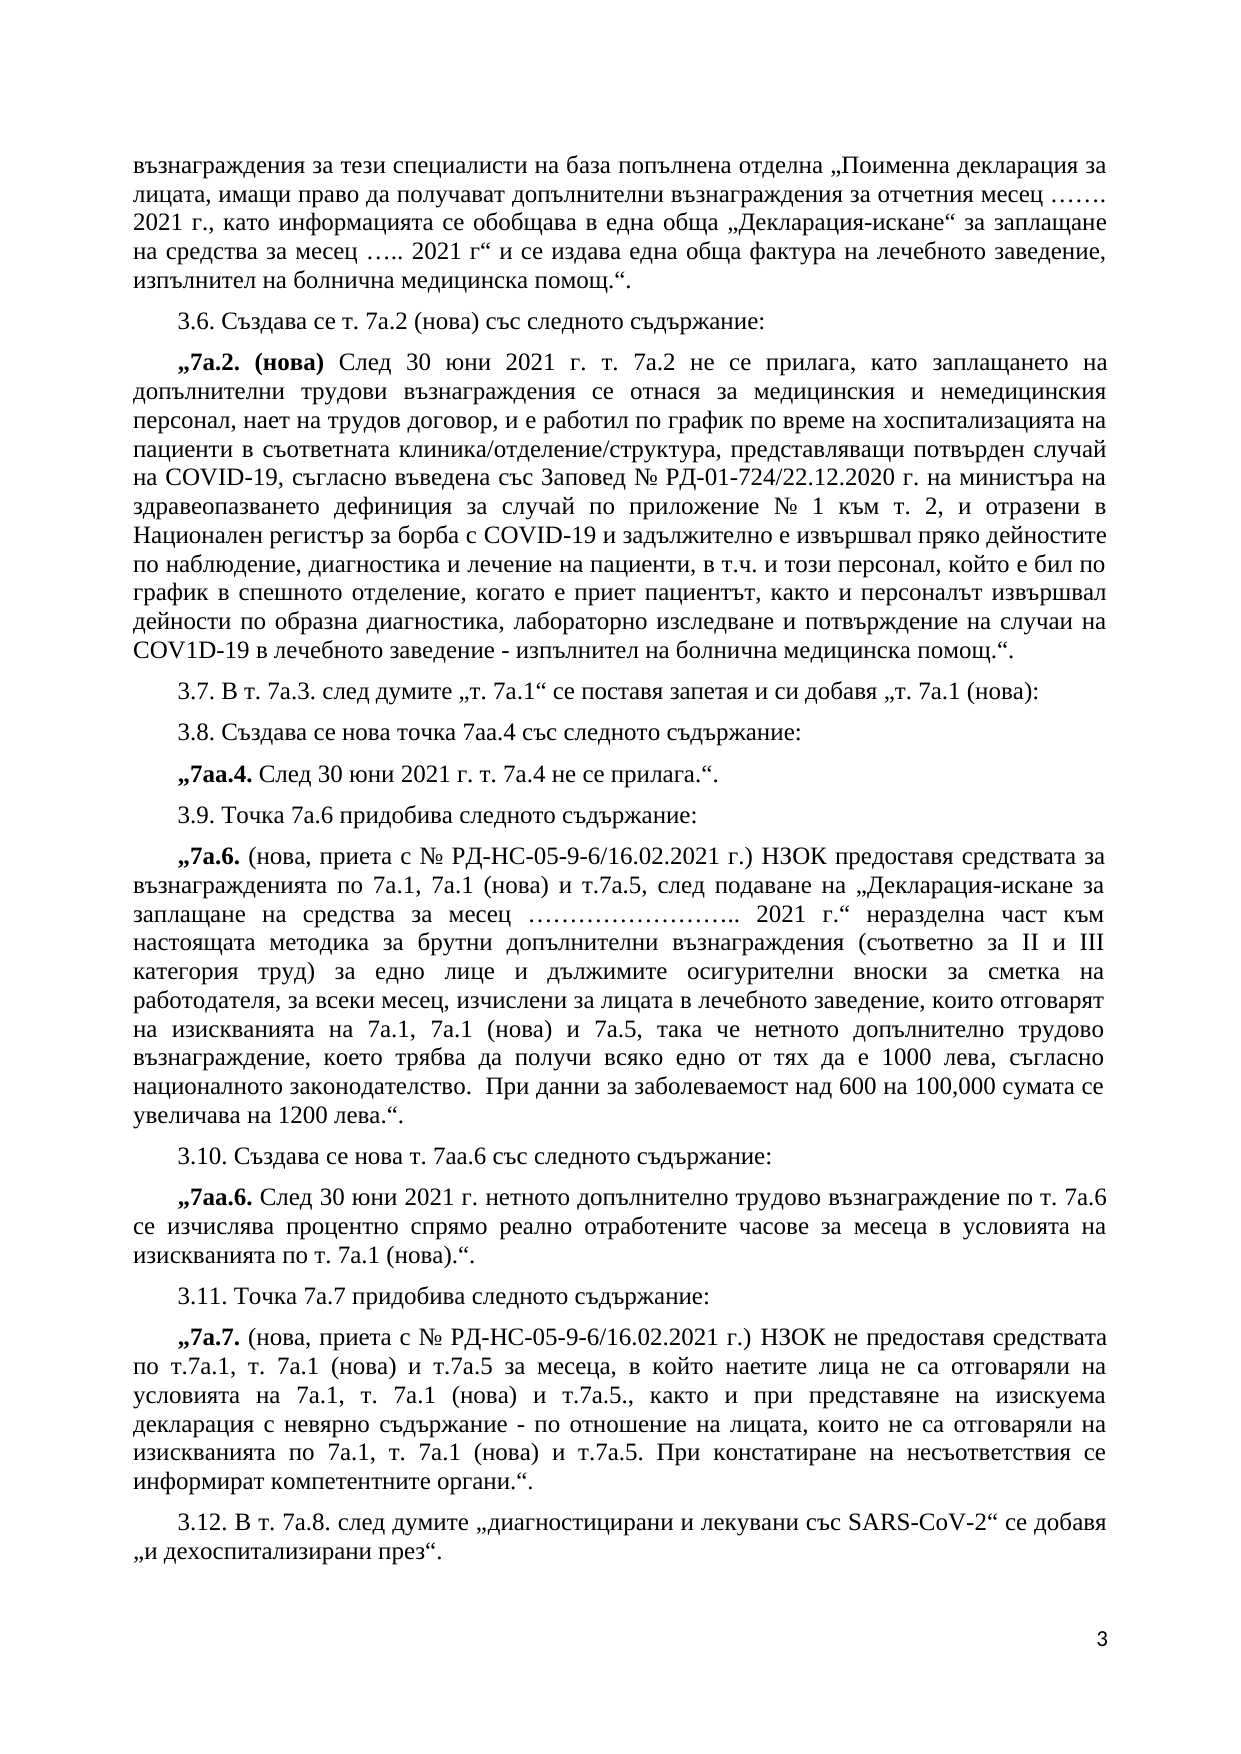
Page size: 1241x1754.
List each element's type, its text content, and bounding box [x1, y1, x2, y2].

text 3.6. Създава се т. 7а.2 (нова) със следното съдържание: [133, 306, 1107, 335]
text 3.7. В т. 7а.3. след думите „т. 7а.1“ се поставя запетая и си добавя „т. 7а.1 (нова): [133, 676, 1107, 705]
text „7а.7. (нова, приета с № РД-НС-05-9-6/16.02.2021 г.) НЗОК не предоставя средствата по т.7а.1, т. 7а.1 (нова) и т.7а.5 за месеца, в който наетите лица не са отговаряли на условията на 7а.1, т. 7а.1 (нова) и т.7а.5., както и при представяне на изискуема декларация с невярно съдържание - по отношение на лицата, които не са отговаряли на изискванията по 7а.1, т. 7а.1 (нова) и т.7а.5. При констатиране на несъответствия се информират компетентните органи.“. [133, 1322, 1107, 1495]
text „7аа.4. След 30 юни 2021 г. т. 7а.4 не се прилага.“. [133, 759, 1107, 787]
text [133, 150, 1107, 294]
text 3.12. В т. 7а.8. след думите „диагностицирани и лекувани със SARS-CoV-2“ се добавя „и дехоспитализирани през“. [133, 1507, 1107, 1565]
text „7аа.6. След 30 юни 2021 г. нетното допълнително трудово възнаграждение по т. 7а.6 се изчислява процентно спрямо реално отработените часове за месеца в условията на изискванията по т. 7а.1 (нова).“. [133, 1182, 1107, 1269]
text „7а.6. (нова, приета с № РД-НС-05-9-6/16.02.2021 г.) НЗОК предоставя средствата за възнагражденията по 7а.1, 7а.1 (нова) и т.7а.5, след подаване на „Декларация-искане за заплащане на средства за месец …………………….. 2021 г.“ неразделна част към настоящата методика за брутни допълнителни възнаграждения (съответно за II и III категория труд) за едно лице и дължимите осигурителни вноски за сметка на работодателя, за всеки месец, изчислени за лицата в лечебното заведение, които отговарят на изискванията на 7а.1, 7а.1 (нова) и 7а.5, така че нетното допълнително трудово възнаграждение, което трябва да получи всяко едно от тях да е 1000 лева, съгласно националното законодателство. При данни за заболеваемост над 600 на 100,000 сумата се увеличава на 1200 лева.“. [133, 841, 1105, 1129]
text 3.8. Създава се нова точка 7аа.4 със следното съдържание: [133, 717, 1107, 746]
text 3.11. Точка 7а.7 придобива следното съдържание: [133, 1281, 1107, 1310]
text „7а.2. (нова) След 30 юни 2021 г. т. 7а.2 не се прилага, като заплащането на допълнителни трудови възнаграждения се отнася за медицинския и немедицинския персонал, нает на трудов договор, и е работил по график по време на хоспитализацията на пациенти в съответната клиника/отделение/структура, представляващи потвърден случай на COVID-19, съгласно въведена със Заповед № РД-01-724/22.12.2020 г. на министъра на здравеопазването дефиниция за случай по приложение № 1 към т. 2, и отразени в Национален регистър за борба с COVID-19 и задължително е извършвал пряко дейностите по наблюдение, диагностика и лечение на пациенти, в т.ч. и този персонал, който е бил по график в спешното отделение, когато е приет пациентът, както и персоналът извършвал дейности по образна диагностика, лабораторно изследване и потвърждение на случаи на COV1D-19 в лечебното заведение - изпълнител на болнична медицинска помощ.“. [133, 347, 1107, 664]
text 3.9. Точка 7а.6 придобива следното съдържание: [133, 800, 1107, 829]
text 3.10. Създава се нова т. 7аа.6 със следното съдържание: [133, 1141, 1107, 1170]
